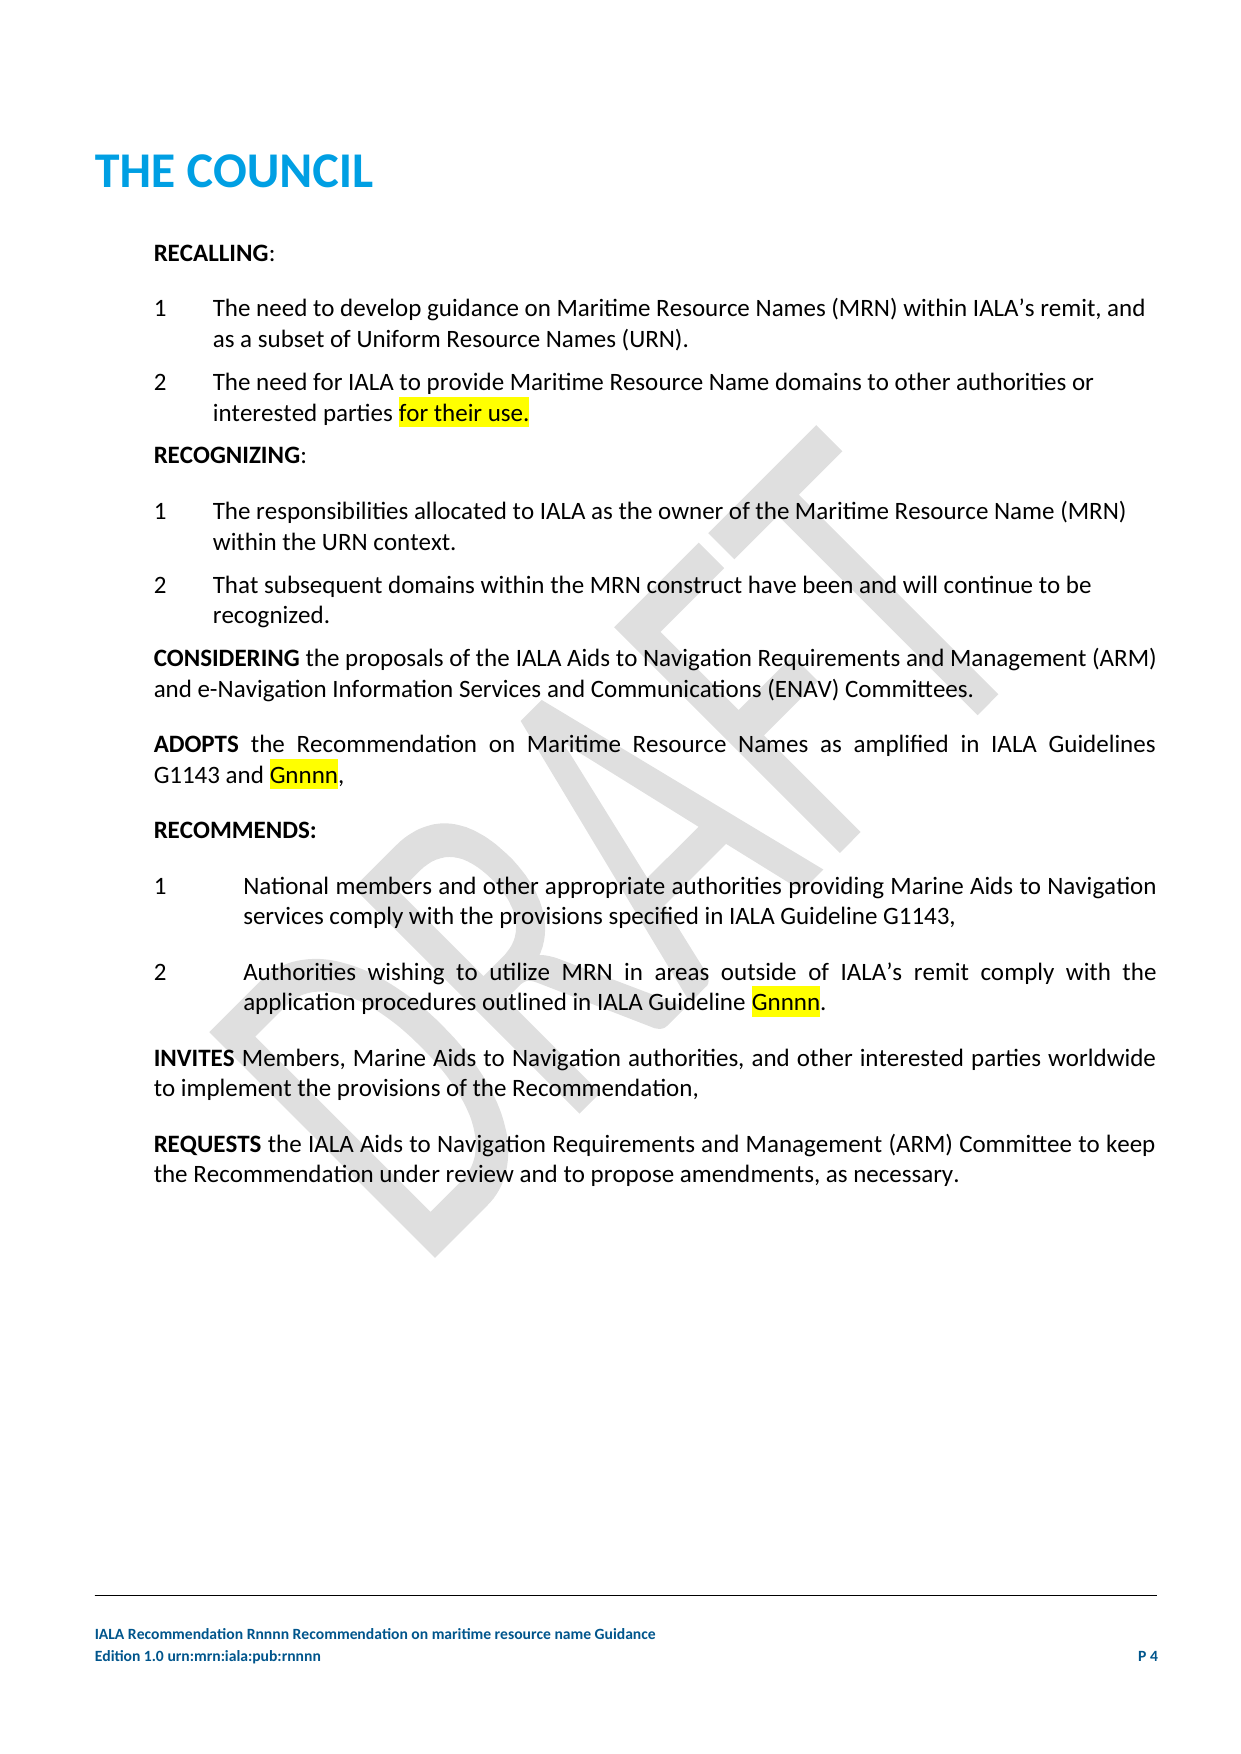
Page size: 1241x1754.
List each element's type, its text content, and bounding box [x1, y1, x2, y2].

list National members and other appropriate authorities providing Marine Aids to Navigation services comply with the provisions specified in IALA Guideline G1143, [153, 870, 1157, 931]
text CONSIDERING the proposals of the IALA Aids to Navigation Requirements and Management (ARM) and e-Navigation Information Services and Communications (ENAV) Committees. [153, 642, 1157, 703]
text ADOPTS the Recommendation on Maritime Resource Names as amplified in IALA Guidelines G1143 and Gnnnn, [153, 728, 1157, 789]
text RECALLING: [153, 237, 1157, 268]
text RECOGNIZING: [153, 440, 1157, 470]
text REQUESTS the IALA Aids to Navigation Requirements and Management (ARM) Committee to keep the Recommendation under review and to propose amendments, as necessary. [153, 1128, 1157, 1189]
text RECOMMENDS: [153, 814, 1157, 845]
list Authorities wishing to utilize MRN in areas outside of IALA’s remit comply with the application procedures outlined in IALA Guideline Gnnnn. [153, 956, 1157, 1017]
list The need to develop guidance on Maritime Resource Names (MRN) within IALA’s remit, and as a subset of Uniform Resource Names (URN). [153, 293, 1157, 354]
text THE COUNCIL [94, 138, 1157, 199]
list The need for IALA to provide Maritime Resource Name domains to other authorities or interested parties for their use. [153, 366, 1157, 427]
list The responsibilities allocated to IALA as the owner of the Maritime Resource Name (MRN) within the URN context. [153, 495, 1157, 556]
text INVITES Members, Marine Aids to Navigation authorities, and other interested parties worldwide to implement the provisions of the Recommendation, [153, 1042, 1157, 1103]
list That subsequent domains within the MRN construct have been and will continue to be recognized. [153, 569, 1157, 630]
